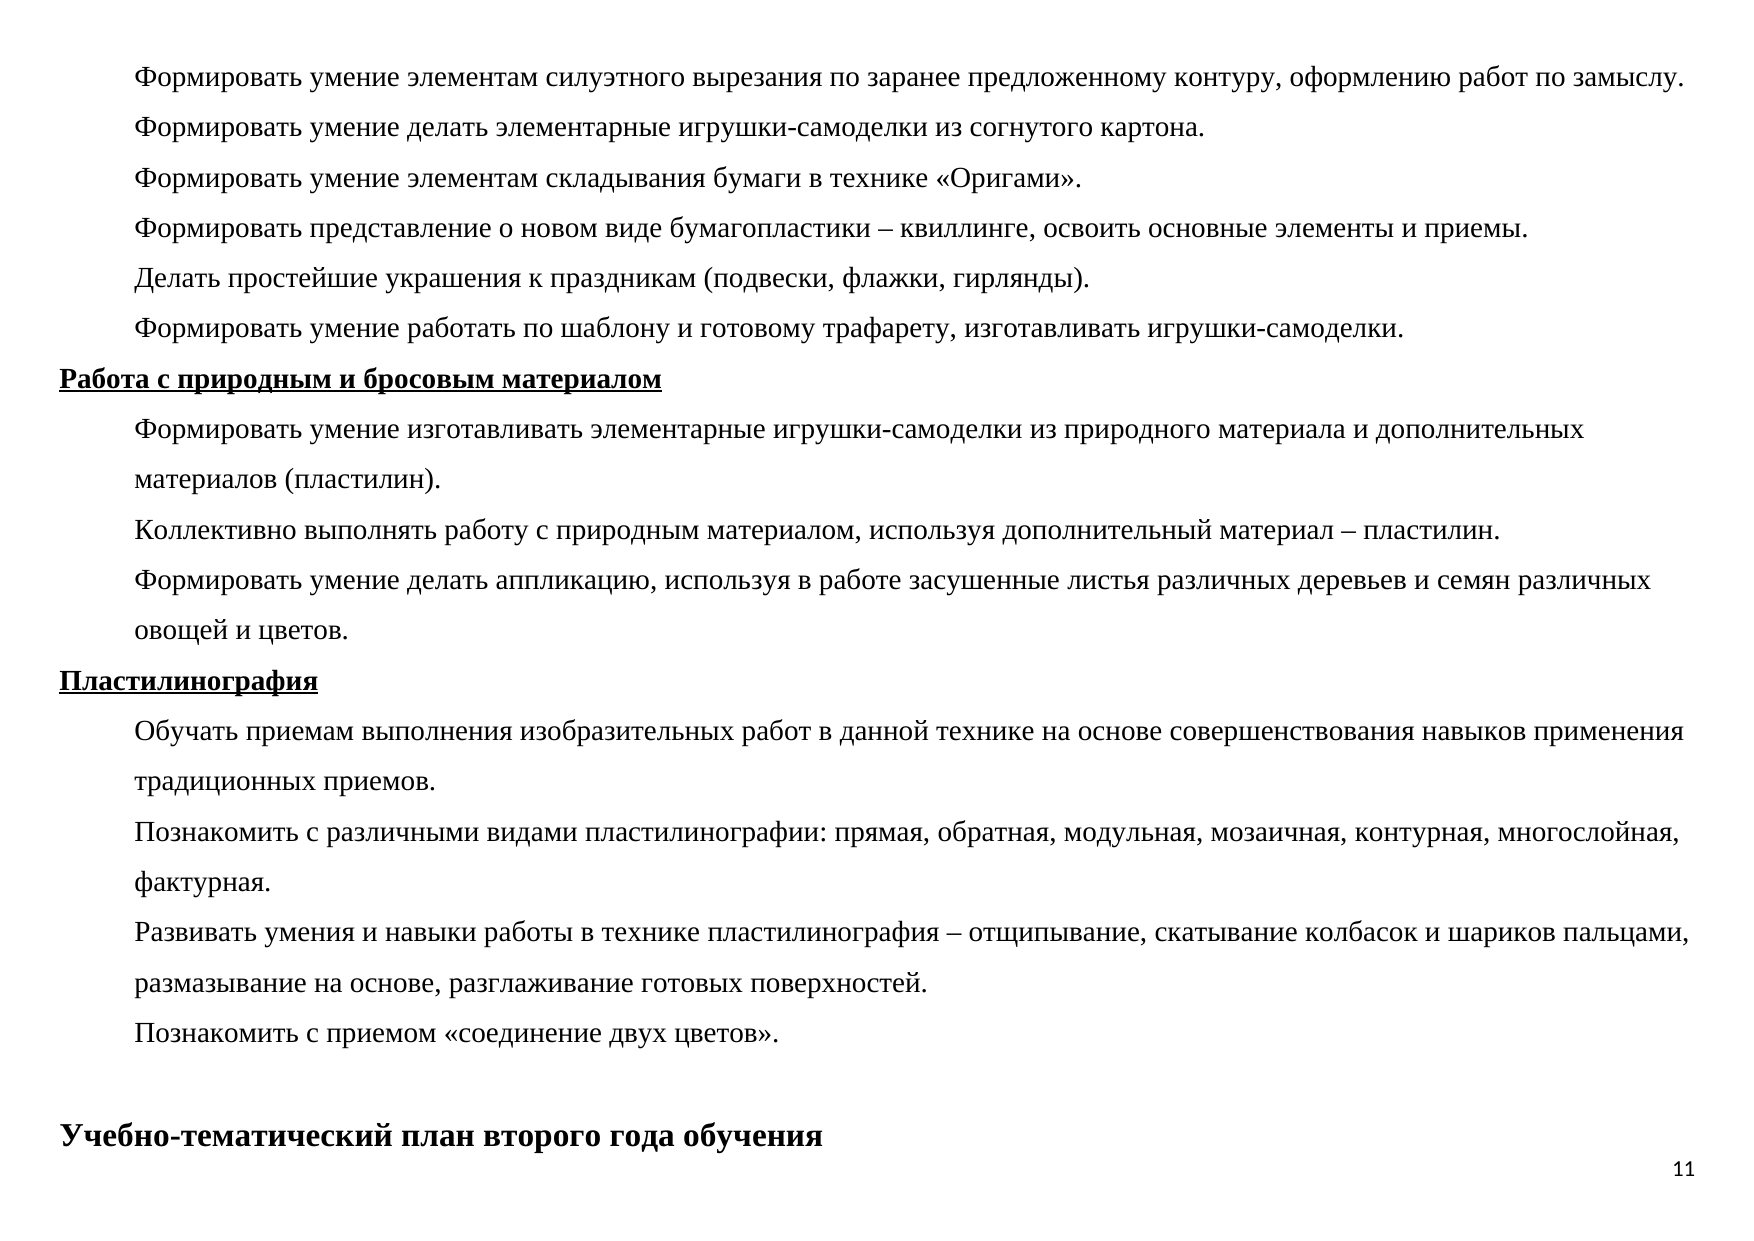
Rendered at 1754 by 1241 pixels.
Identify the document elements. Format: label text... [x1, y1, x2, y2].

text Познакомить с приемом «соединение двух цветов». [134, 1015, 1695, 1048]
text Формировать умение работать по шаблону и готовому трафарету, изготавливать игрушки-самоделки. [134, 311, 1695, 344]
text Познакомить с различными видами пластилинографии: прямая, обратная, модульная, мозаичная, контурная, многослойная, фактурная. [134, 814, 1695, 898]
text Формировать умение элементам складывания бумаги в технике «Оригами». [134, 160, 1695, 193]
text Обучать приемам выполнения изобразительных работ в данной технике на основе совершенствования навыков применения традиционных приемов. [134, 713, 1695, 797]
text Формировать умение делать аппликацию, используя в работе засушенные листья различных деревьев и семян различных овощей и цветов. [134, 562, 1695, 646]
text Учебно-тематический план второго года обучения [59, 1116, 1695, 1154]
text Формировать умение элементам силуэтного вырезания по заранее предложенному контуру, оформлению работ по замыслу. [134, 59, 1695, 93]
text Работа с природным и бросовым материалом [59, 361, 1695, 394]
text Формировать представление о новом виде бумагопластики – квиллинге, освоить основные элементы и приемы. [134, 210, 1695, 243]
text Коллективно выполнять работу с природным материалом, используя дополнительный материал – пластилин. [134, 512, 1695, 545]
text Пластилинография [59, 663, 1695, 696]
text Делать простейшие украшения к праздникам (подвески, флажки, гирлянды). [134, 260, 1695, 294]
text Развивать умения и навыки работы в технике пластилинография – отщипывание, скатывание колбасок и шариков пальцами, размазывание на основе, разглаживание готовых поверхностей. [134, 914, 1695, 998]
text Формировать умение изготавливать элементарные игрушки-самоделки из природного материала и дополнительных материалов (пластилин). [134, 411, 1695, 495]
text Формировать умение делать элементарные игрушки-самоделки из согнутого картона. [134, 109, 1695, 143]
